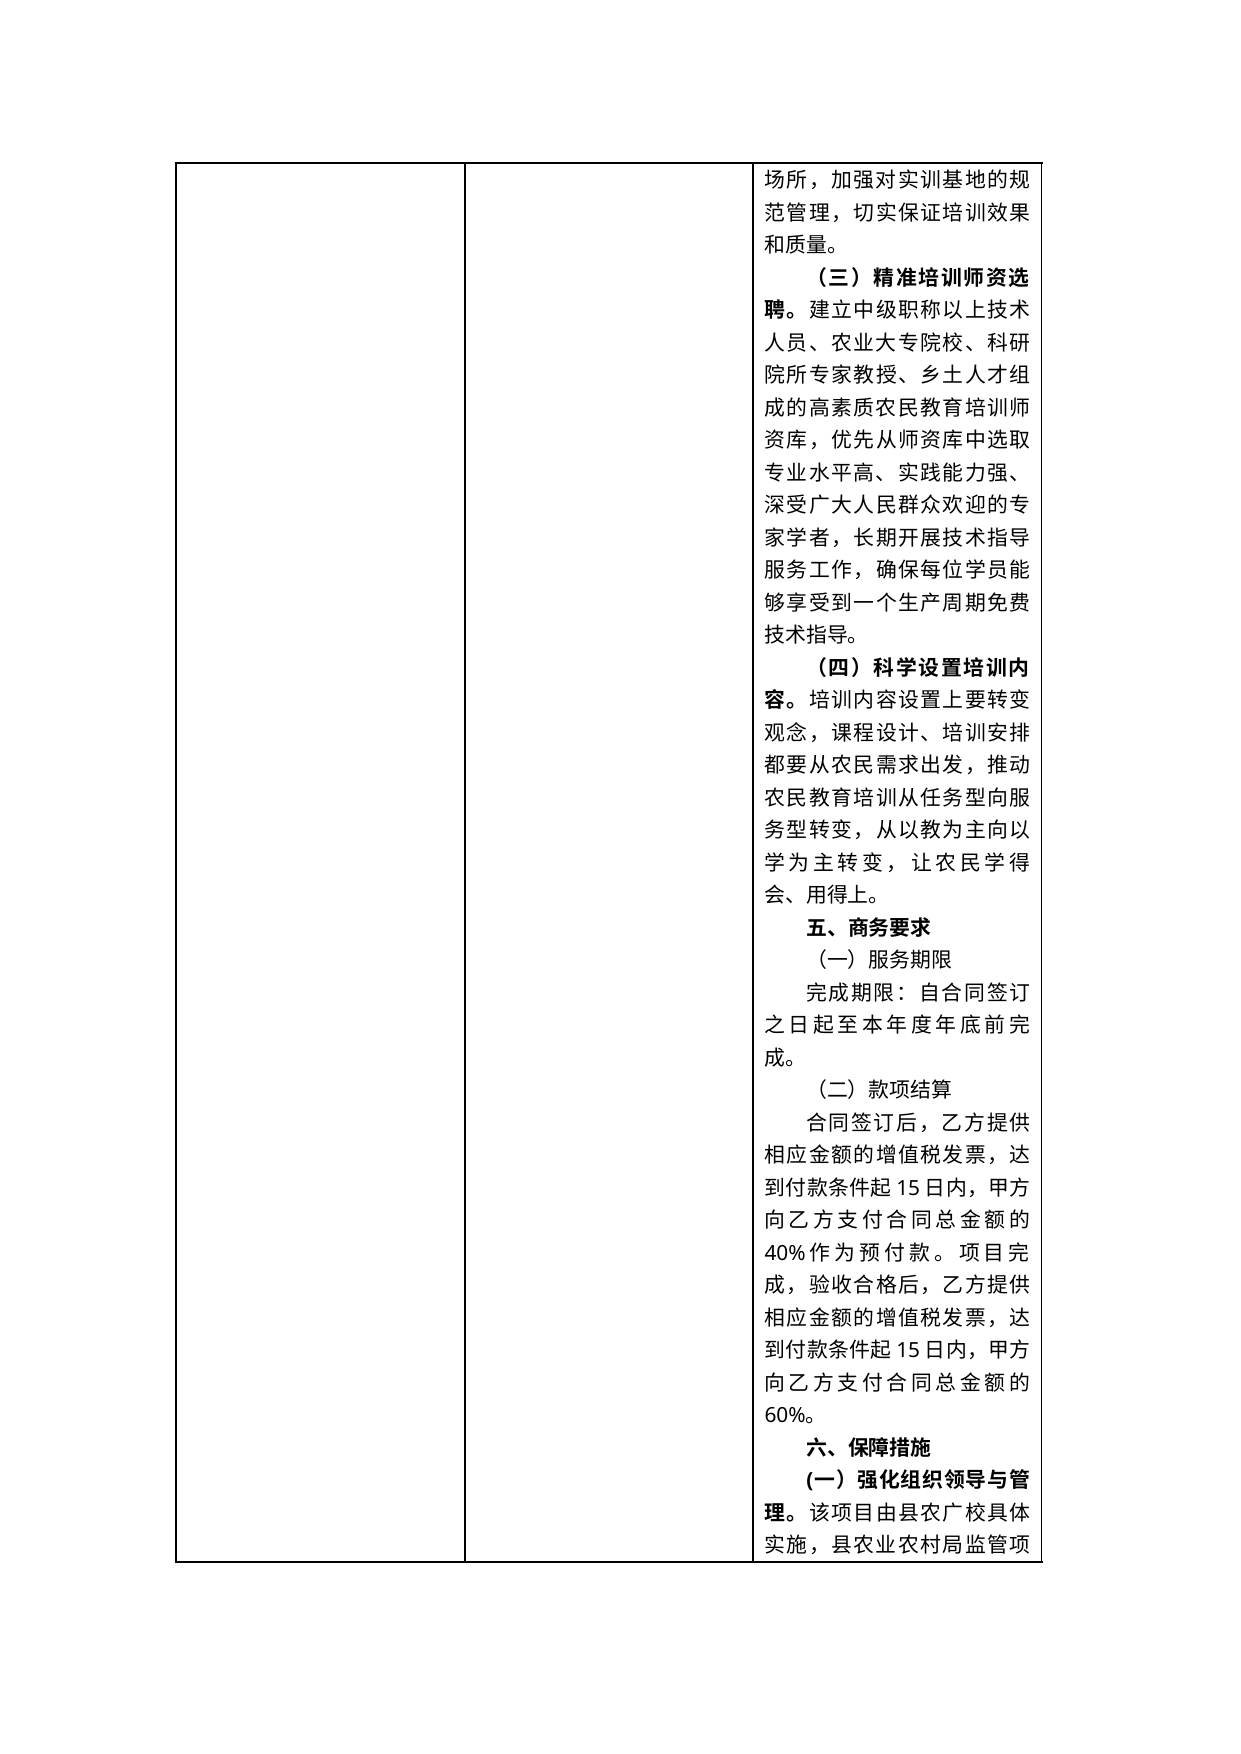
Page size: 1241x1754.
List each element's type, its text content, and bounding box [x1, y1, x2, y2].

table_cell 1 [177, 164, 464, 1561]
table_cell [466, 164, 752, 1561]
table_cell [754, 164, 1041, 1561]
